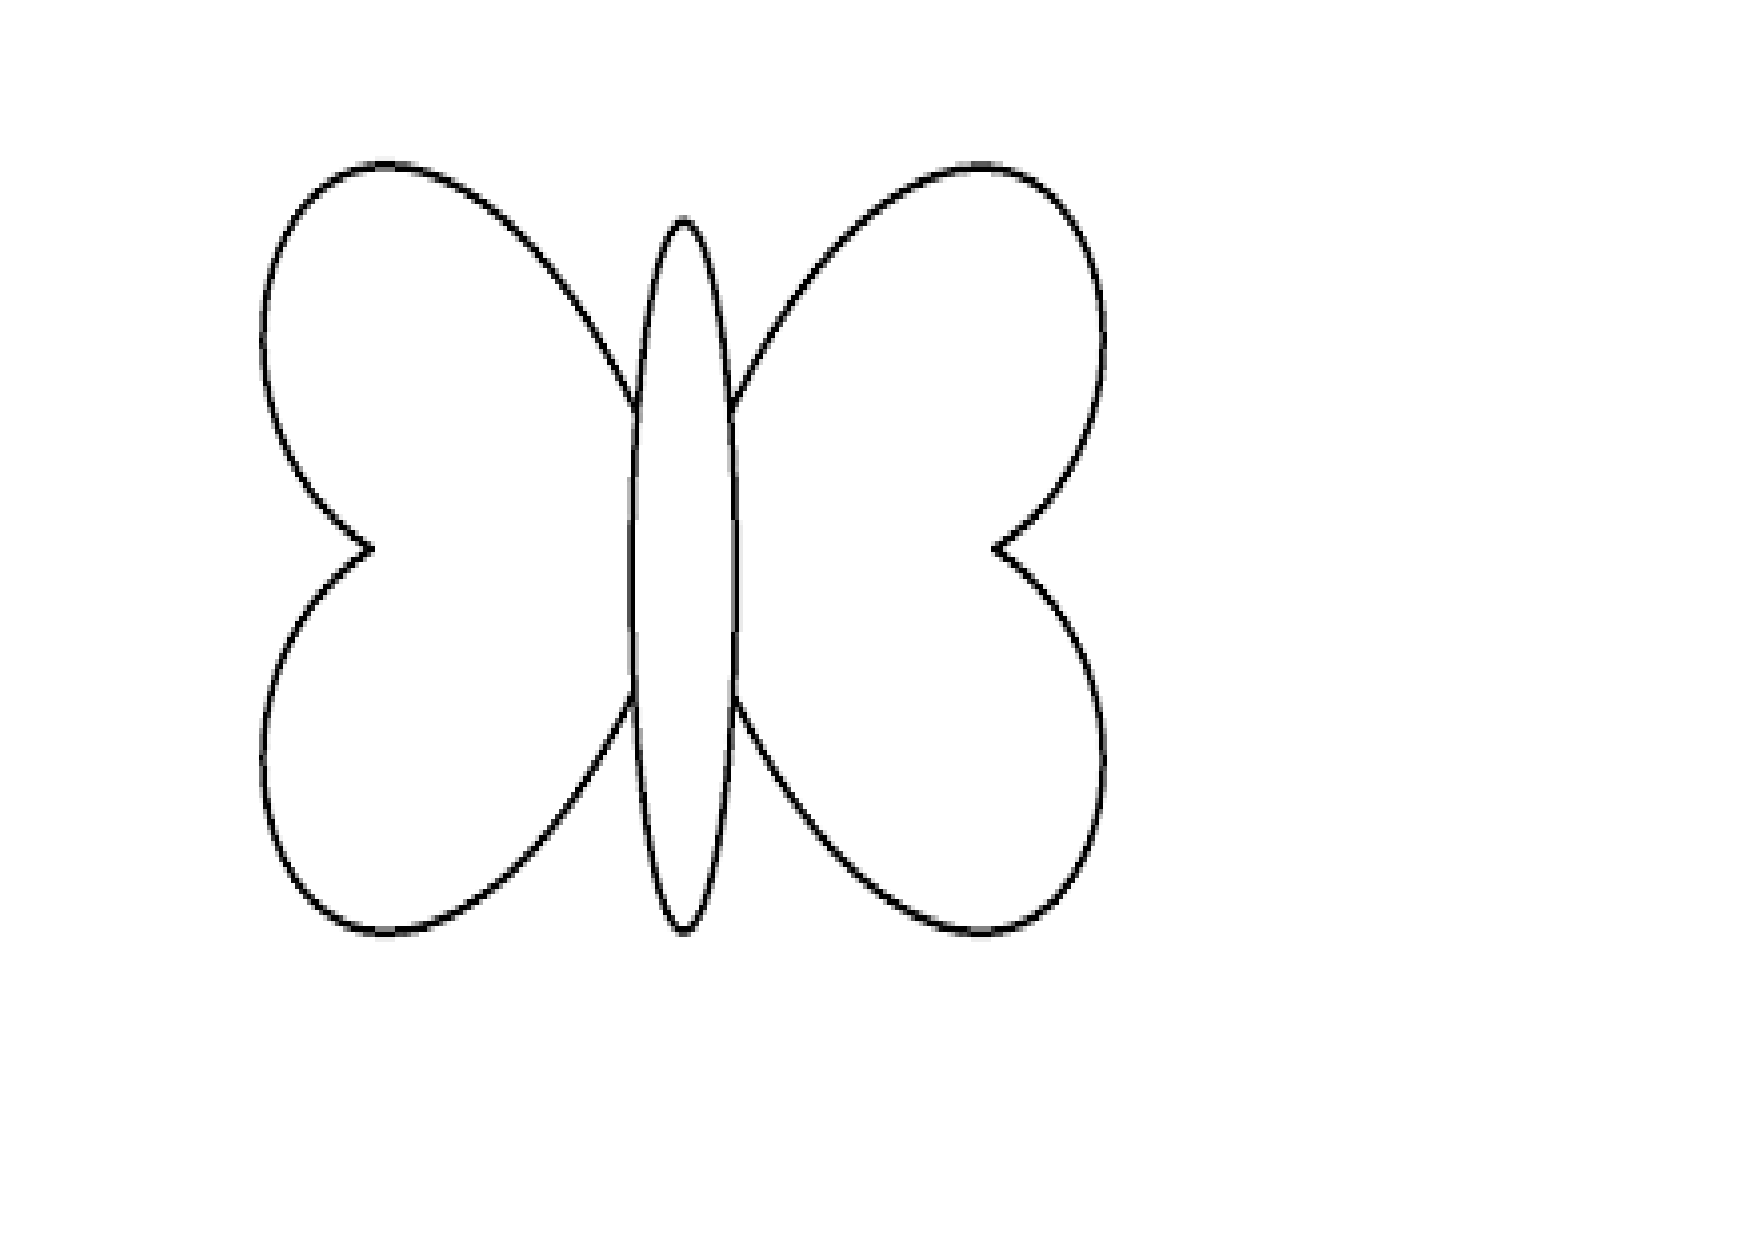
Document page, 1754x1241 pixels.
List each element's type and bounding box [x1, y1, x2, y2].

picture [147, 103, 1300, 1039]
